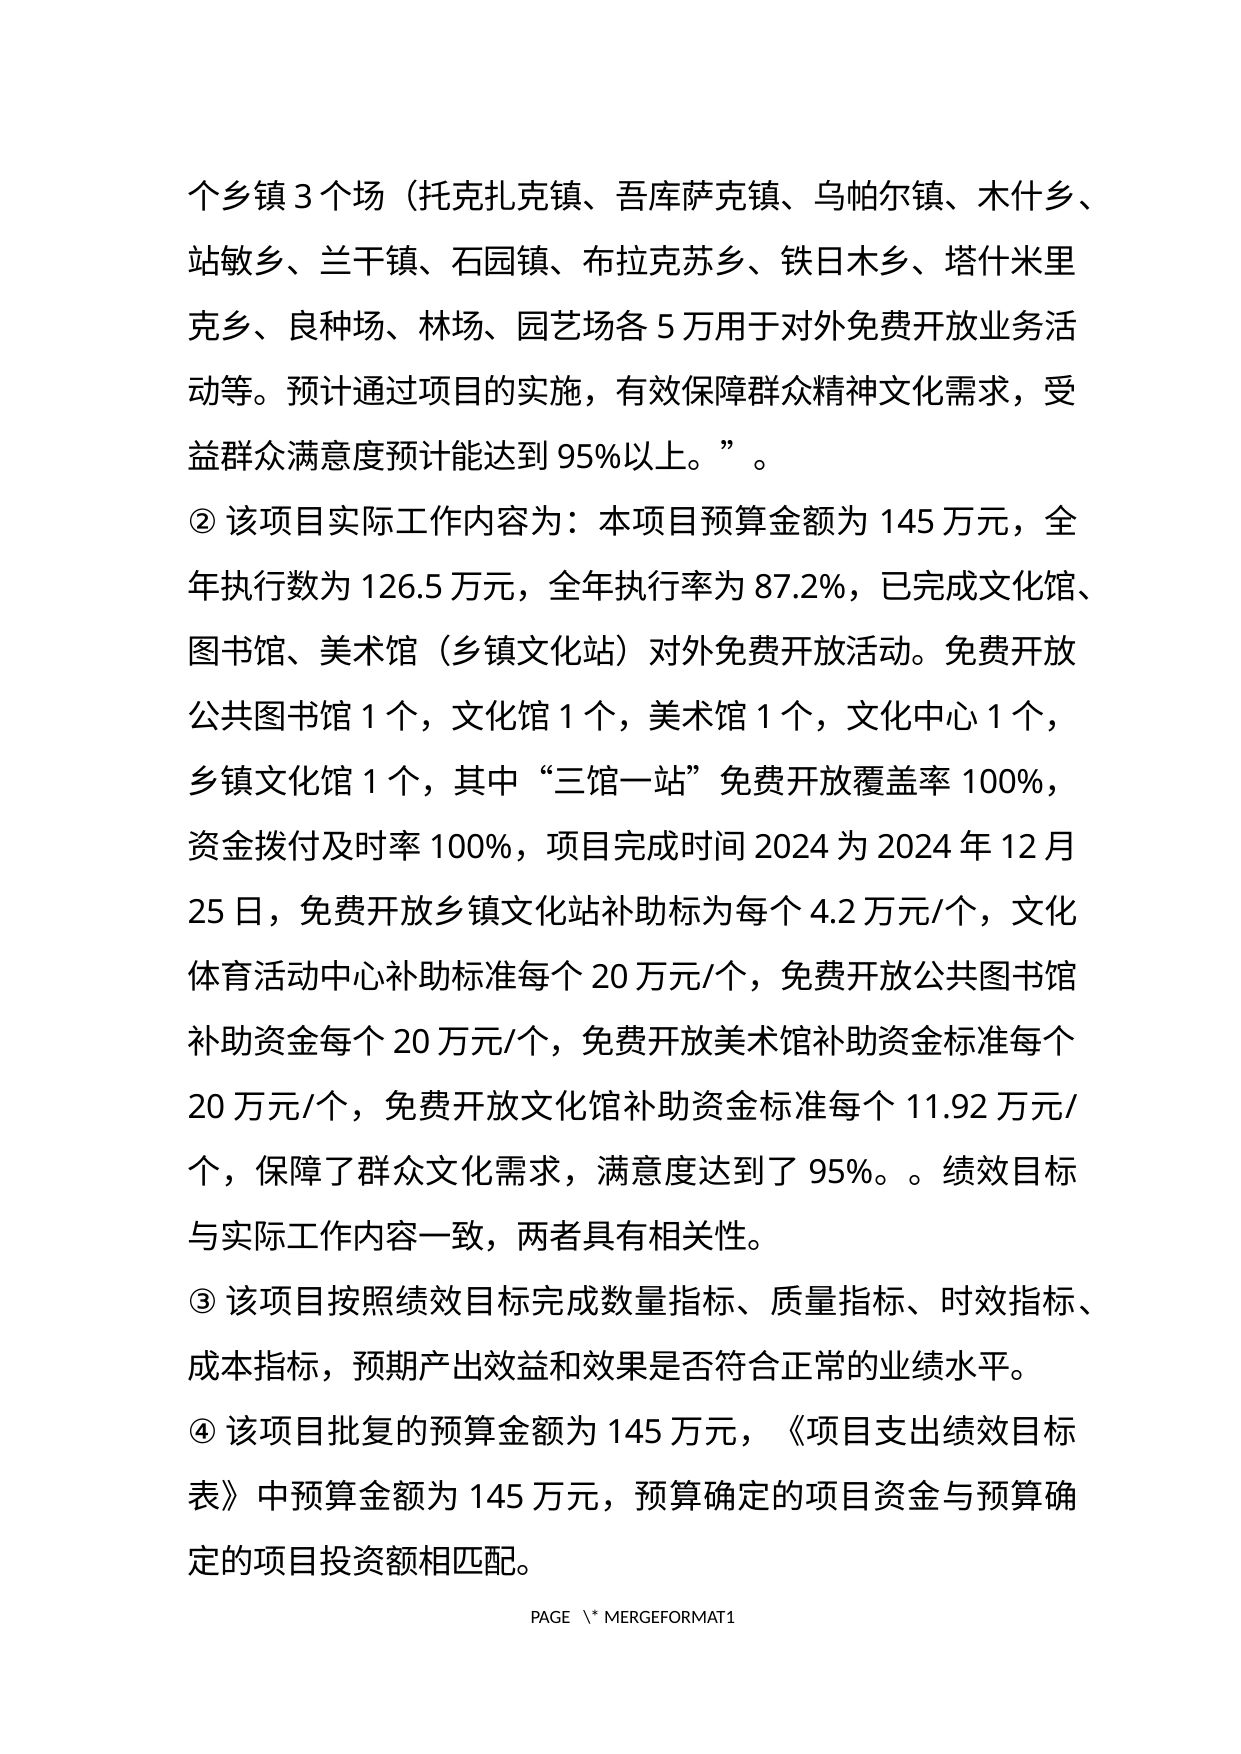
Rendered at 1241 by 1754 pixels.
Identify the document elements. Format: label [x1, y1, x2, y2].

text [187, 162, 1078, 1592]
